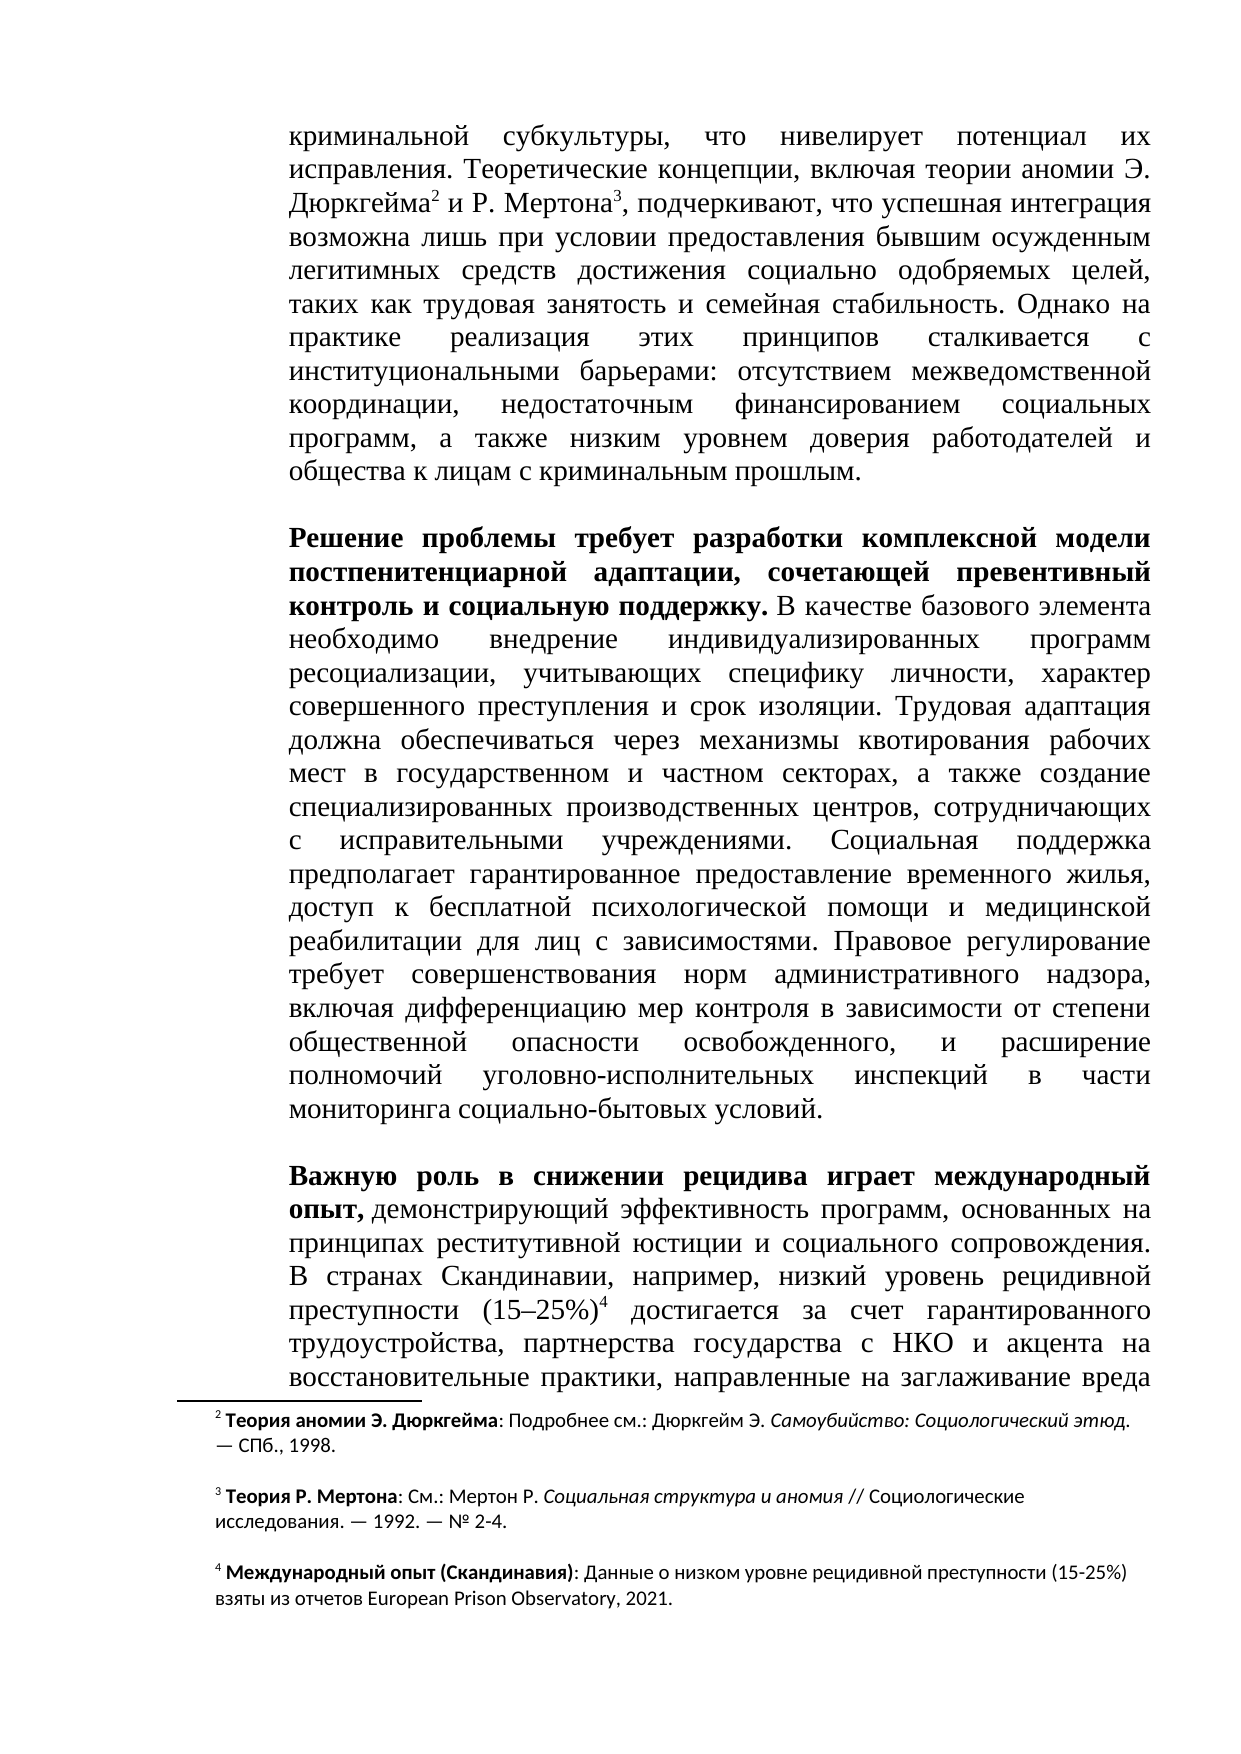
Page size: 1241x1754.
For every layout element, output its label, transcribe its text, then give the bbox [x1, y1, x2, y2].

text Решение проблемы требует разработки комплексной модели постпенитенциарной адаптации, сочетающей превентивный контроль и социальную поддержку. В качестве базового элемента необходимо внедрение индивидуализированных программ ресоциализации, учитывающих специфику личности, характер совершенного преступления и срок изоляции. Трудовая адаптация должна обеспечиваться через механизмы квотирования рабочих мест в государственном и частном секторах, а также создание специализированных производственных центров, сотрудничающих с исправительными учреждениями. Социальная поддержка предполагает гарантированное предоставление временного жилья, доступ к бесплатной психологической помощи и медицинской реабилитации для лиц с зависимостями. Правовое регулирование требует совершенствования норм административного надзора, включая дифференциацию мер контроля в зависимости от степени общественной опасности освобожденного, и расширение полномочий уголовно-исполнительных инспекций в части мониторинга социально-бытовых условий. [288, 521, 1152, 1124]
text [288, 118, 1152, 487]
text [288, 1158, 1152, 1393]
